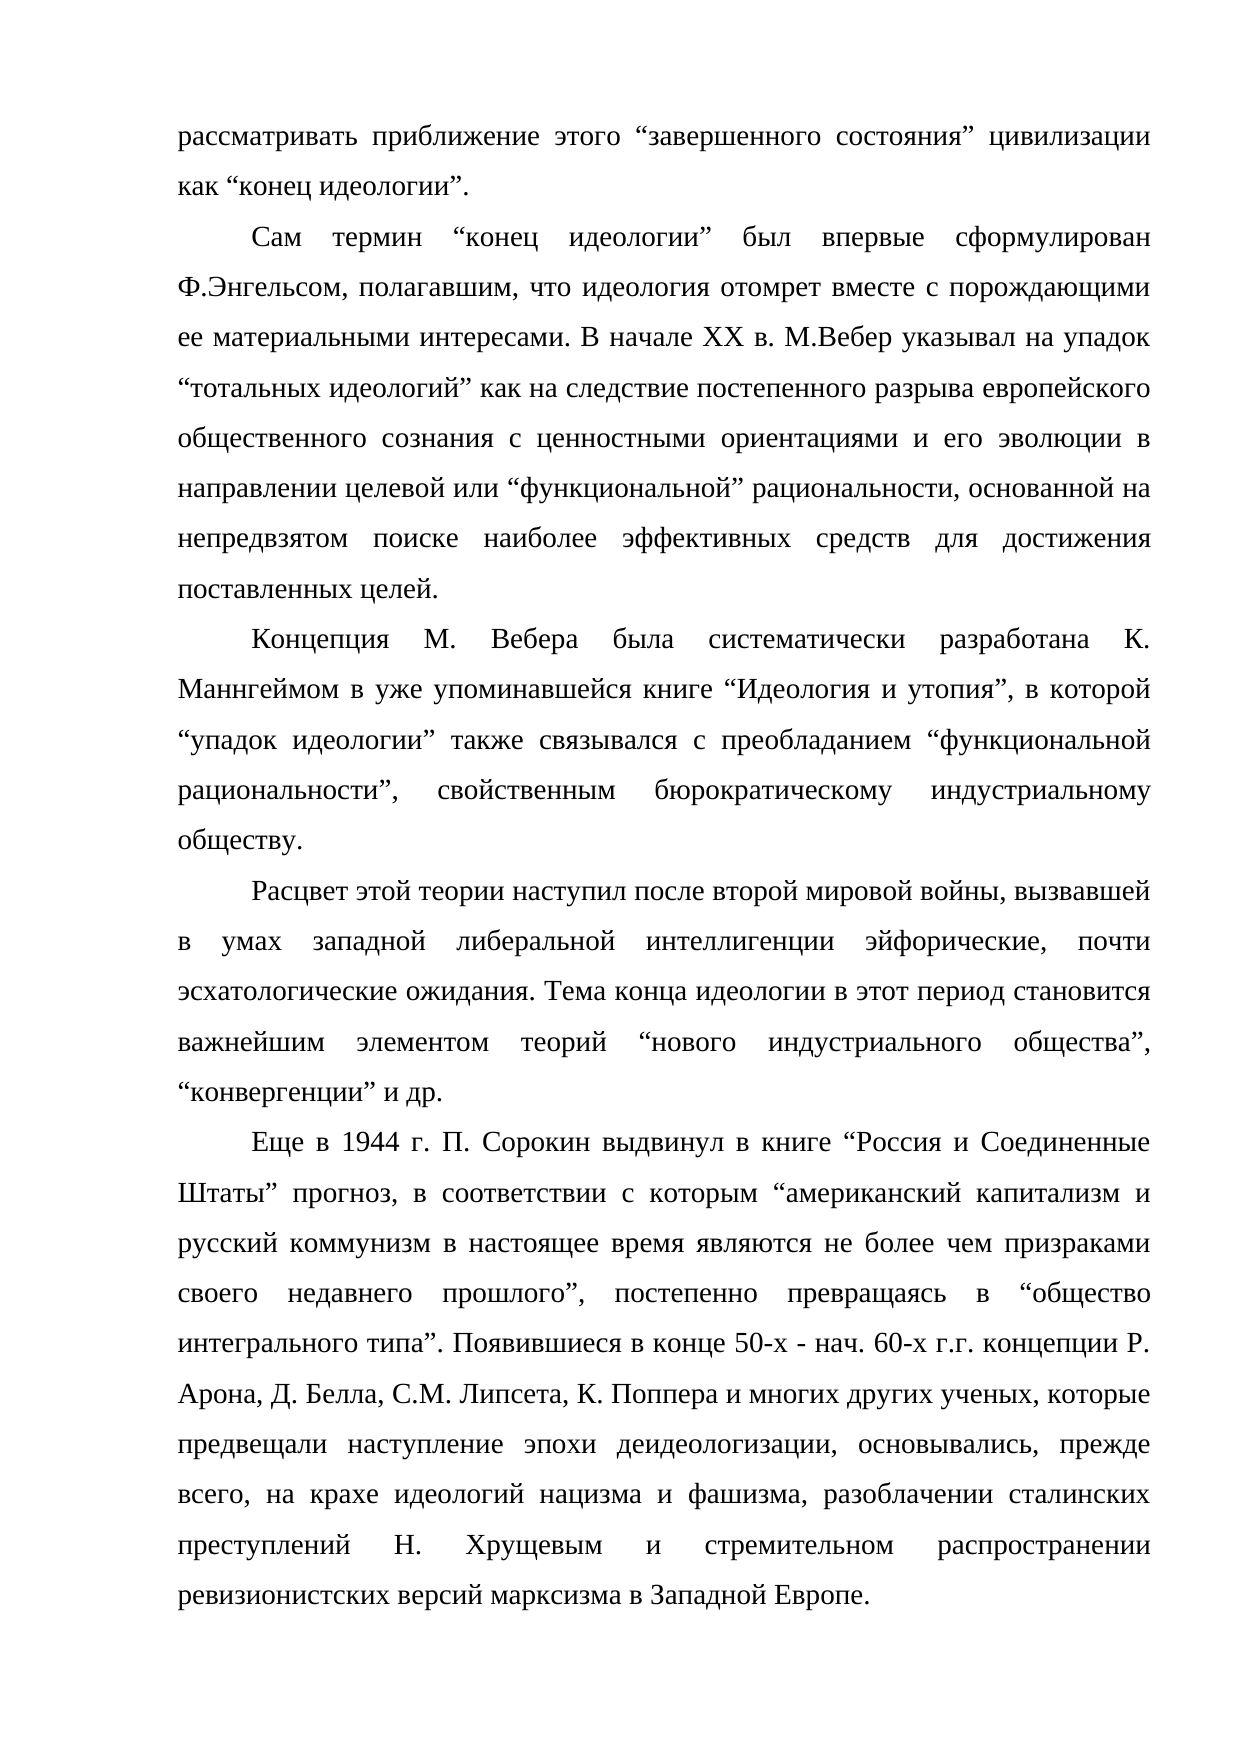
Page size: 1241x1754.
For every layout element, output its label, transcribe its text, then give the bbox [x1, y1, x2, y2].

text Сам термин “конец идеологии” был впервые сформулирован Ф.Энгельсом, полагавшим, что идеология отомрет вместе с порождающими ее материальными интересами. В начале ХХ в. М.Вебер указывал на упадок “тотальных идеологий” как на следствие постепенного разрыва европейского общественного сознания с ценностными ориентациями и его эволюции в направлении целевой или “функциональной” рациональности, основанной на непредвзятом поиске наиболее эффективных средств для достижения поставленных целей. [177, 219, 1152, 604]
text Еще в 1944 г. П. Сорокин выдвинул в книге “Россия и Соединенные Штаты” прогноз, в соответствии с которым “американский капитализм и русский коммунизм в настоящее время являются не более чем призраками своего недавнего прошлого”, постепенно превращаясь в “общество интегрального типа”. Появившиеся в конце 50-х - нач. 60-х г.г. концепции Р. Арона, Д. Белла, С.М. Липсета, К. Поппера и многих других ученых, которые предвещали наступление эпохи деидеологизации, основывались, прежде всего, на крахе идеологий нацизма и фашизма, разоблачении сталинских преступлений Н. Хрущевым и стремительном распространении ревизионистских версий марксизма в Западной Европе. [177, 1124, 1152, 1611]
text Концепция М. Вебера была систематически разработана К. Маннгеймом в уже упоминавшейся книге “Идеология и утопия”, в которой “упадок идеологии” также связывался с преобладанием “функциональной рациональности”, свойственным бюрократическому индустриальному обществу. [177, 621, 1152, 856]
text Расцвет этой теории наступил после второй мировой войны, вызвавшей в умах западной либеральной интеллигенции эйфорические, почти эсхатологические ожидания. Тема конца идеологии в этот период становится важнейшим элементом теорий “нового индустриального общества”, “конвергенции” и др. [177, 873, 1152, 1108]
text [177, 118, 1152, 202]
